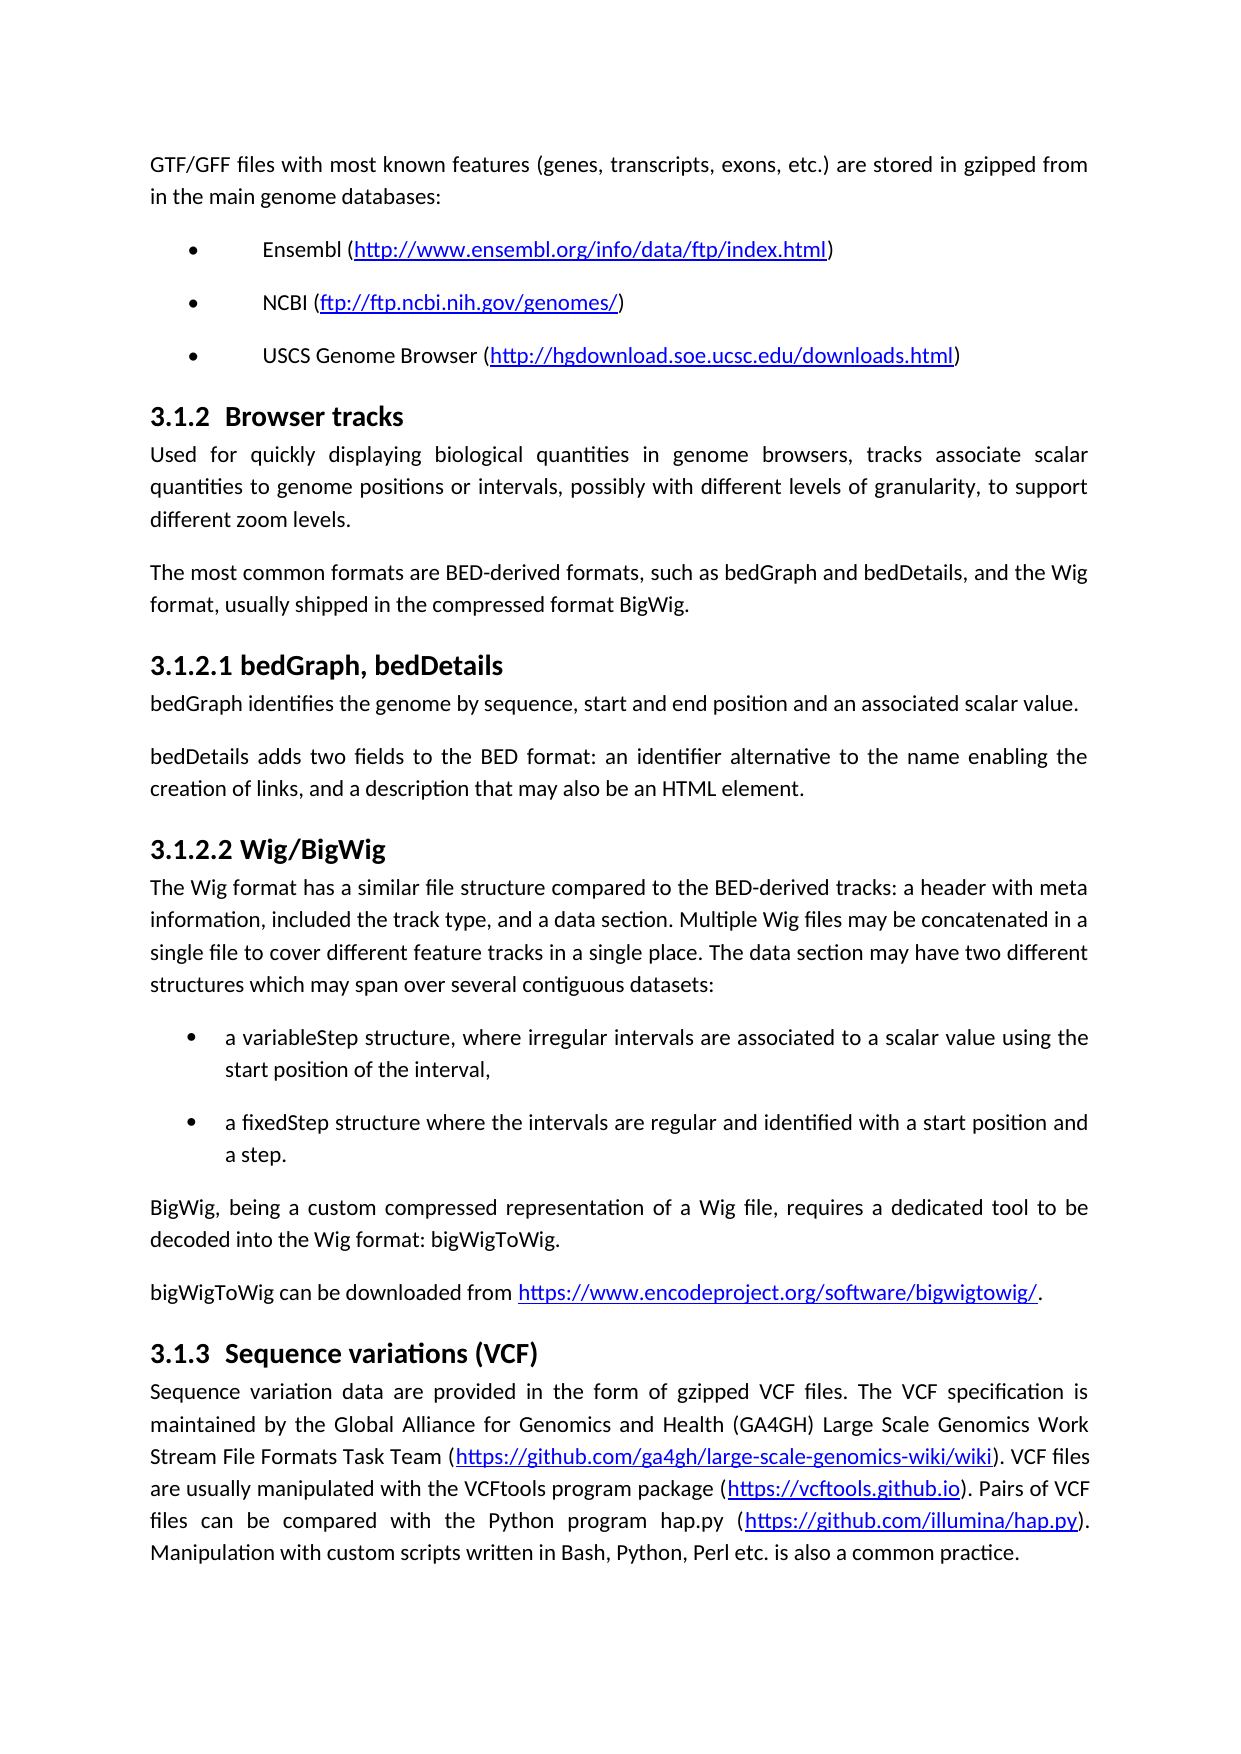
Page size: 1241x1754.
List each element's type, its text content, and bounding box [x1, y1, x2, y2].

text BigWig, being a custom compressed representation of a Wig file, requires a dedicated tool to be decoded into the Wig format: bigWigToWig. [150, 1193, 1090, 1253]
subtitle Sequence variations (VCF) [150, 1336, 1090, 1371]
list a variableStep structure, where irregular intervals are associated to a scalar value using the start position of the interval, [187, 1023, 1090, 1083]
list a fixedStep structure where the intervals are regular and identified with a start position and a step. [187, 1108, 1090, 1168]
subtitle Wig/BigWig [150, 831, 1090, 867]
text The Wig format has a similar file structure compared to the BED-derived tracks: a header with meta information, included the track type, and a data section. Multiple Wig files may be concatenated in a single file to cover different feature tracks in a single place. The data section may have two different structures which may span over several contiguous datasets: [150, 873, 1090, 998]
subtitle bedGraph, bedDetails [150, 647, 1090, 683]
text bedGraph identifies the genome by sequence, start and end position and an associated scalar value. [150, 689, 1090, 717]
text Sequence variation data are provided in the form of gzipped VCF files. The VCF specification is maintained by the Global Alliance for Genomics and Health (GA4GH) Large Scale Genomics Work Stream File Formats Task Team (https://github.com/ga4gh/large-scale-genomics-wiki/wiki). VCF files are usually manipulated with the VCFtools program package (https://vcftools.github.io). Pairs of VCF files can be compared with the Python program hap.py (https://github.com/illumina/hap.py). Manipulation with custom scripts written in Bash, Python, Perl etc. is also a common practice. [150, 1377, 1090, 1566]
text bedDetails adds two fields to the BED format: an identifier alternative to the name enabling the creation of links, and a description that may also be an HTML element. [150, 742, 1090, 802]
list USCS Genome Browser (http://hgdownload.soe.ucsc.edu/downloads.html) [187, 341, 1090, 369]
subtitle Browser tracks [150, 398, 1090, 434]
text The most common formats are BED-derived formats, such as bedGraph and bedDetails, and the Wig format, usually shipped in the compressed format BigWig. [150, 558, 1090, 618]
list NCBI (ftp://ftp.ncbi.nih.gov/genomes/) [187, 288, 1090, 316]
text bigWigToWig can be downloaded from https://www.encodeproject.org/software/bigwigtowig/. [150, 1278, 1090, 1306]
list Ensembl (http://www.ensembl.org/info/data/ftp/index.html) [187, 235, 1090, 263]
text Used for quickly displaying biological quantities in genome browsers, tracks associate scalar quantities to genome positions or intervals, possibly with different levels of granularity, to support different zoom levels. [150, 440, 1090, 533]
text GTF/GFF files with most known features (genes, transcripts, exons, etc.) are stored in gzipped from in the main genome databases: [150, 150, 1090, 210]
